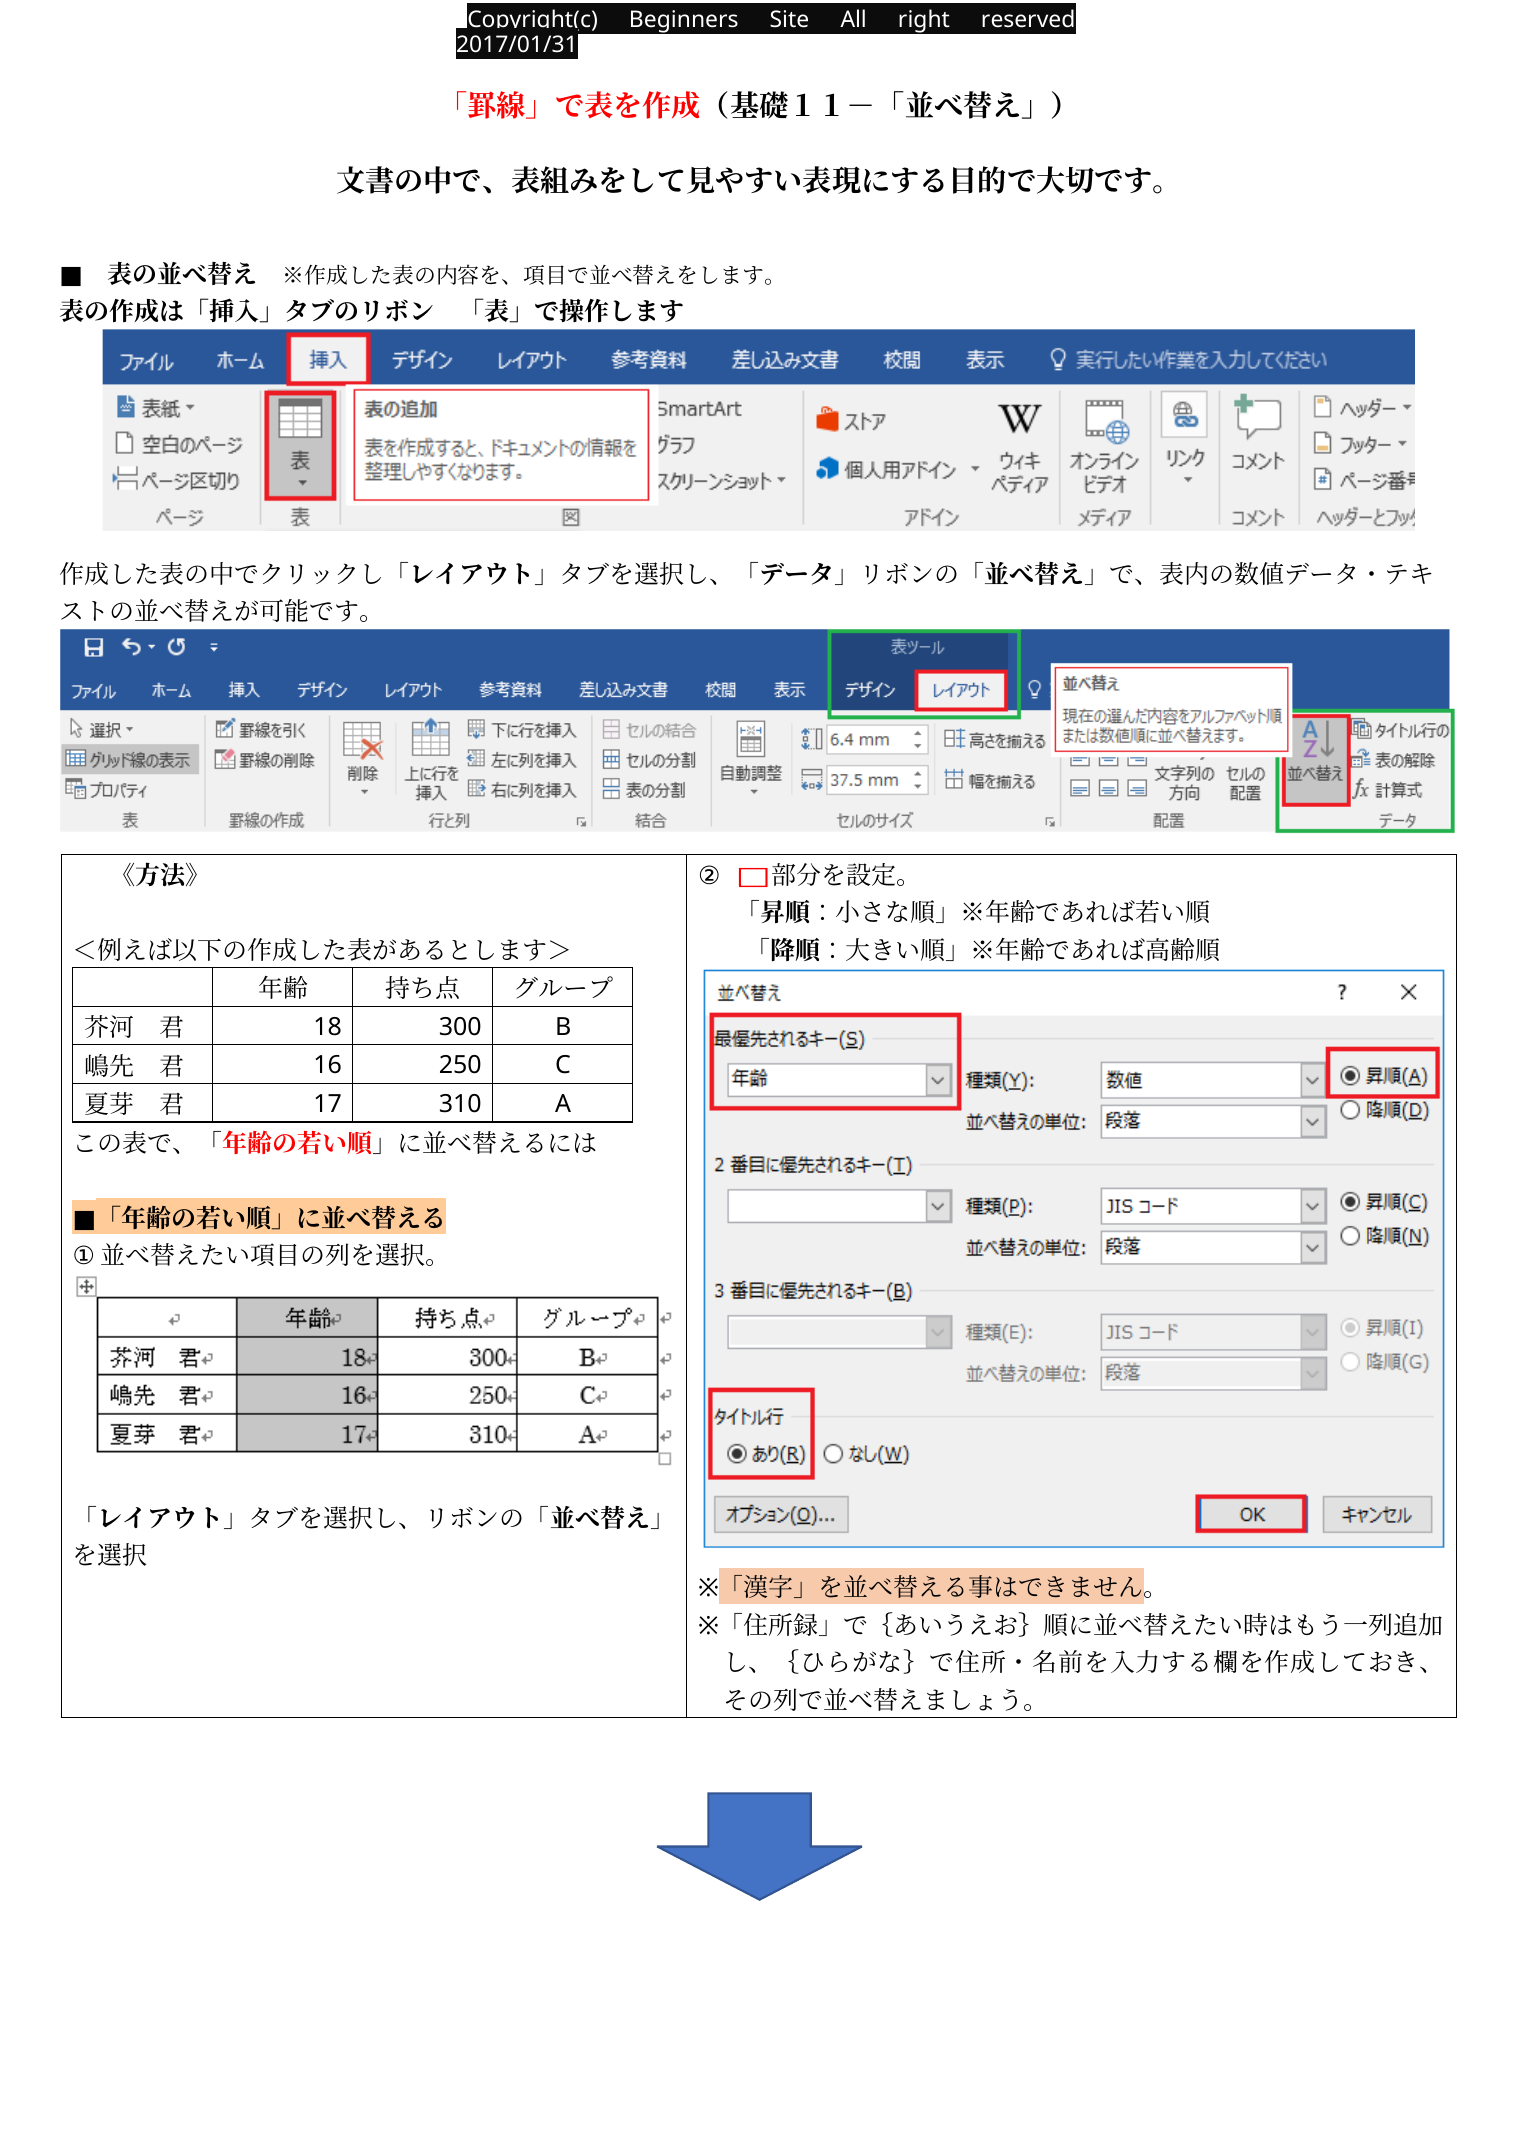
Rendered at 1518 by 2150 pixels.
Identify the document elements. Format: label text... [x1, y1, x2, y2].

table_header □部分を設定。 「昇順：小さな順」※年齢であれば若い順 「降順：大きい順」※年齢であれば高齢順 ※「漢字」を並べ替える事はできません。 ※「住所録」で｛あいうえお｝順に並べ替えたい時はもう一列追加し、｛ひらがな｝で住所・名前を入力する欄を作成しておき、その列で並べ替えましょう。 [687, 855, 1456, 1717]
text ■ 表の並べ替え ※作成した表の内容を、項目で並べ替えをします。 [59, 254, 1459, 291]
text 作成した表の中でクリックし「レイアウト」タブを選択し、「データ」リボンの「並べ替え」で、表内の数値データ・テキストの並べ替えが可能です。 [59, 554, 1459, 628]
text 「罫線」で表を作成（基礎１１－「並べ替え」） [59, 66, 1459, 141]
text 表の作成は「挿入」タブのリボン 「表」で操作します [59, 291, 1459, 329]
table_header 《方法》 ＜例えば以下の作成した表があるとします＞ この表で、「年齢の若い順」に並べ替えるには ■「年齢の若い順」に並べ替える ①並べ替えたい項目の列を選択。 「レイアウト」タブを選択し、リボンの「並べ替え」を選択 [62, 855, 686, 1717]
picture [59, 628, 1459, 837]
text 文書の中で、表組みをして見やすい表現にする目的で大切です。 [59, 141, 1459, 216]
picture [102, 328, 1415, 531]
picture [698, 967, 1446, 1551]
picture [72, 1272, 676, 1470]
